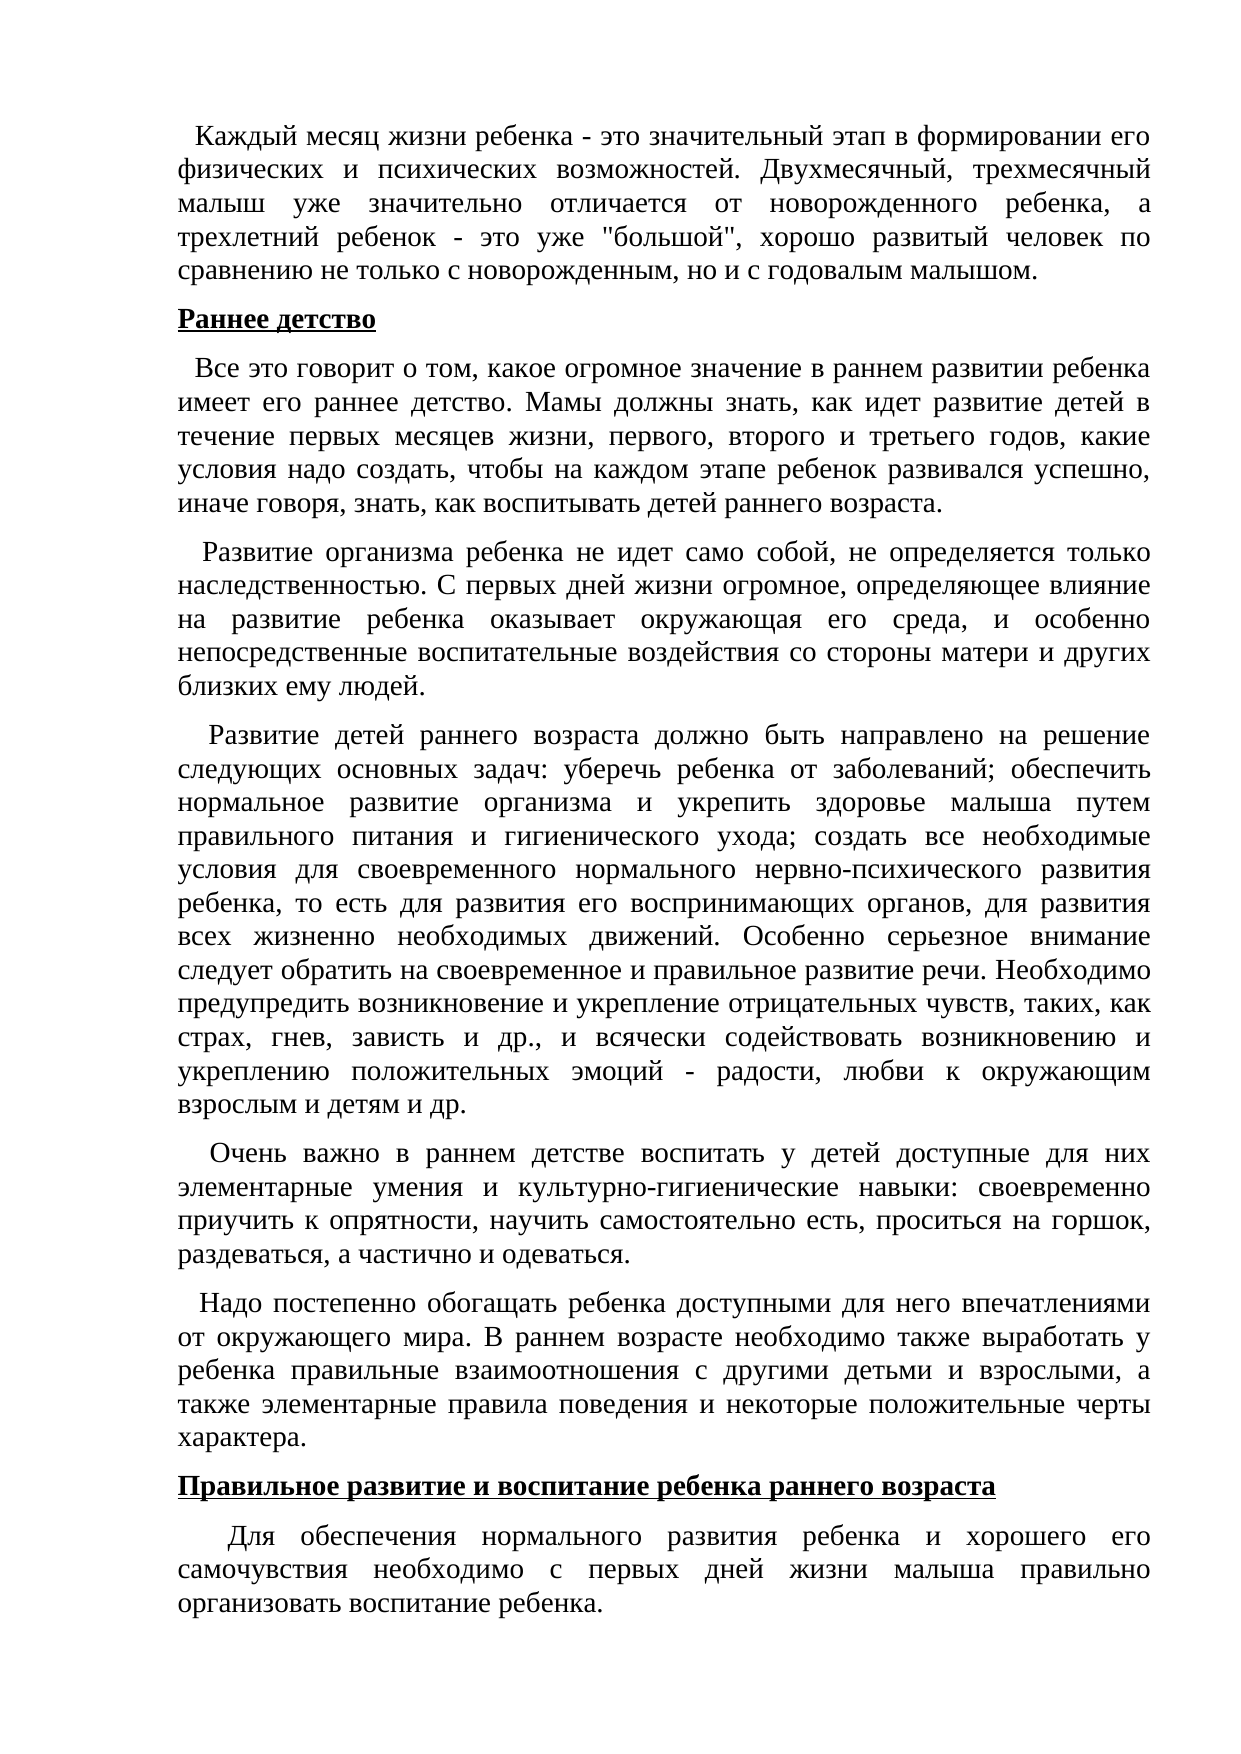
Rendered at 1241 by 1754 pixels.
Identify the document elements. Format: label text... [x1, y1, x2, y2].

text Для обеспечения нормального развития ребенка и хорошего его самочувствия необходимо с первых дней жизни малыша правильно организовать воспитание ребенка. [177, 1518, 1152, 1618]
text Раннее детство [177, 301, 1152, 335]
text Очень важно в раннем детстве воспитать у детей доступные для них элементарные умения и культурно-гигиенические навыки: своевременно приучить к опрятности, научить самостоятельно есть, проситься на горшок, раздеваться, а частично и одеваться. [177, 1135, 1152, 1269]
text Все это говорит о том, какое огромное значение в раннем развитии ребенка имеет его раннее детство. Мамы должны знать, как идет развитие детей в течение первых месяцев жизни, первого, второго и третьего годов, какие условия надо создать, чтобы на каждом этапе ребенок развивался успешно, иначе говоря, знать, как воспитывать детей раннего возраста. [177, 351, 1152, 518]
text Каждый месяц жизни ребенка - это значительный этап в формировании его физических и психических возможностей. Двухмесячный, трехмесячный малыш уже значительно отличается от новорожденного ребенка, а трехлетний ребенок - это уже "большой", хорошо развитый человек по сравнению не только с новорожденным, но и с годовалым малышом. [177, 118, 1152, 286]
text Надо постепенно обогащать ребенка доступными для него впечатлениями от окружающего мира. В раннем возрасте необходимо также выработать у ребенка правильные взаимоотношения с другими детьми и взрослыми, а также элементарные правила поведения и некоторые положительные черты характера. [177, 1285, 1152, 1453]
text Правильное развитие и воспитание ребенка раннего возраста [177, 1468, 1152, 1502]
text Развитие детей раннего возраста должно быть направлено на решение следующих основных задач: уберечь ребенка от заболеваний; обеспечить нормальное развитие организма и укрепить здоровье малыша путем правильного питания и гигиенического ухода; создать все необходимые условия для своевременного нормального нервно-психического развития ребенка, то есть для развития его воспринимающих органов, для развития всех жизненно необходимых движений. Особенно серьезное внимание следует обратить на своевременное и правильное развитие речи. Необходимо предупредить возникновение и укрепление отрицательных чувств, таких, как страх, гнев, зависть и др., и всячески содействовать возникновению и укреплению положительных эмоций - радости, любви к окружающим взрослым и детям и др. [177, 717, 1152, 1120]
text Развитие организма ребенка не идет само собой, не определяется только наследственностью. С первых дней жизни огромное, определяющее влияние на развитие ребенка оказывает окружающая его среда, и особенно непосредственные воспитательные воздействия со стороны матери и других близких ему людей. [177, 534, 1152, 702]
